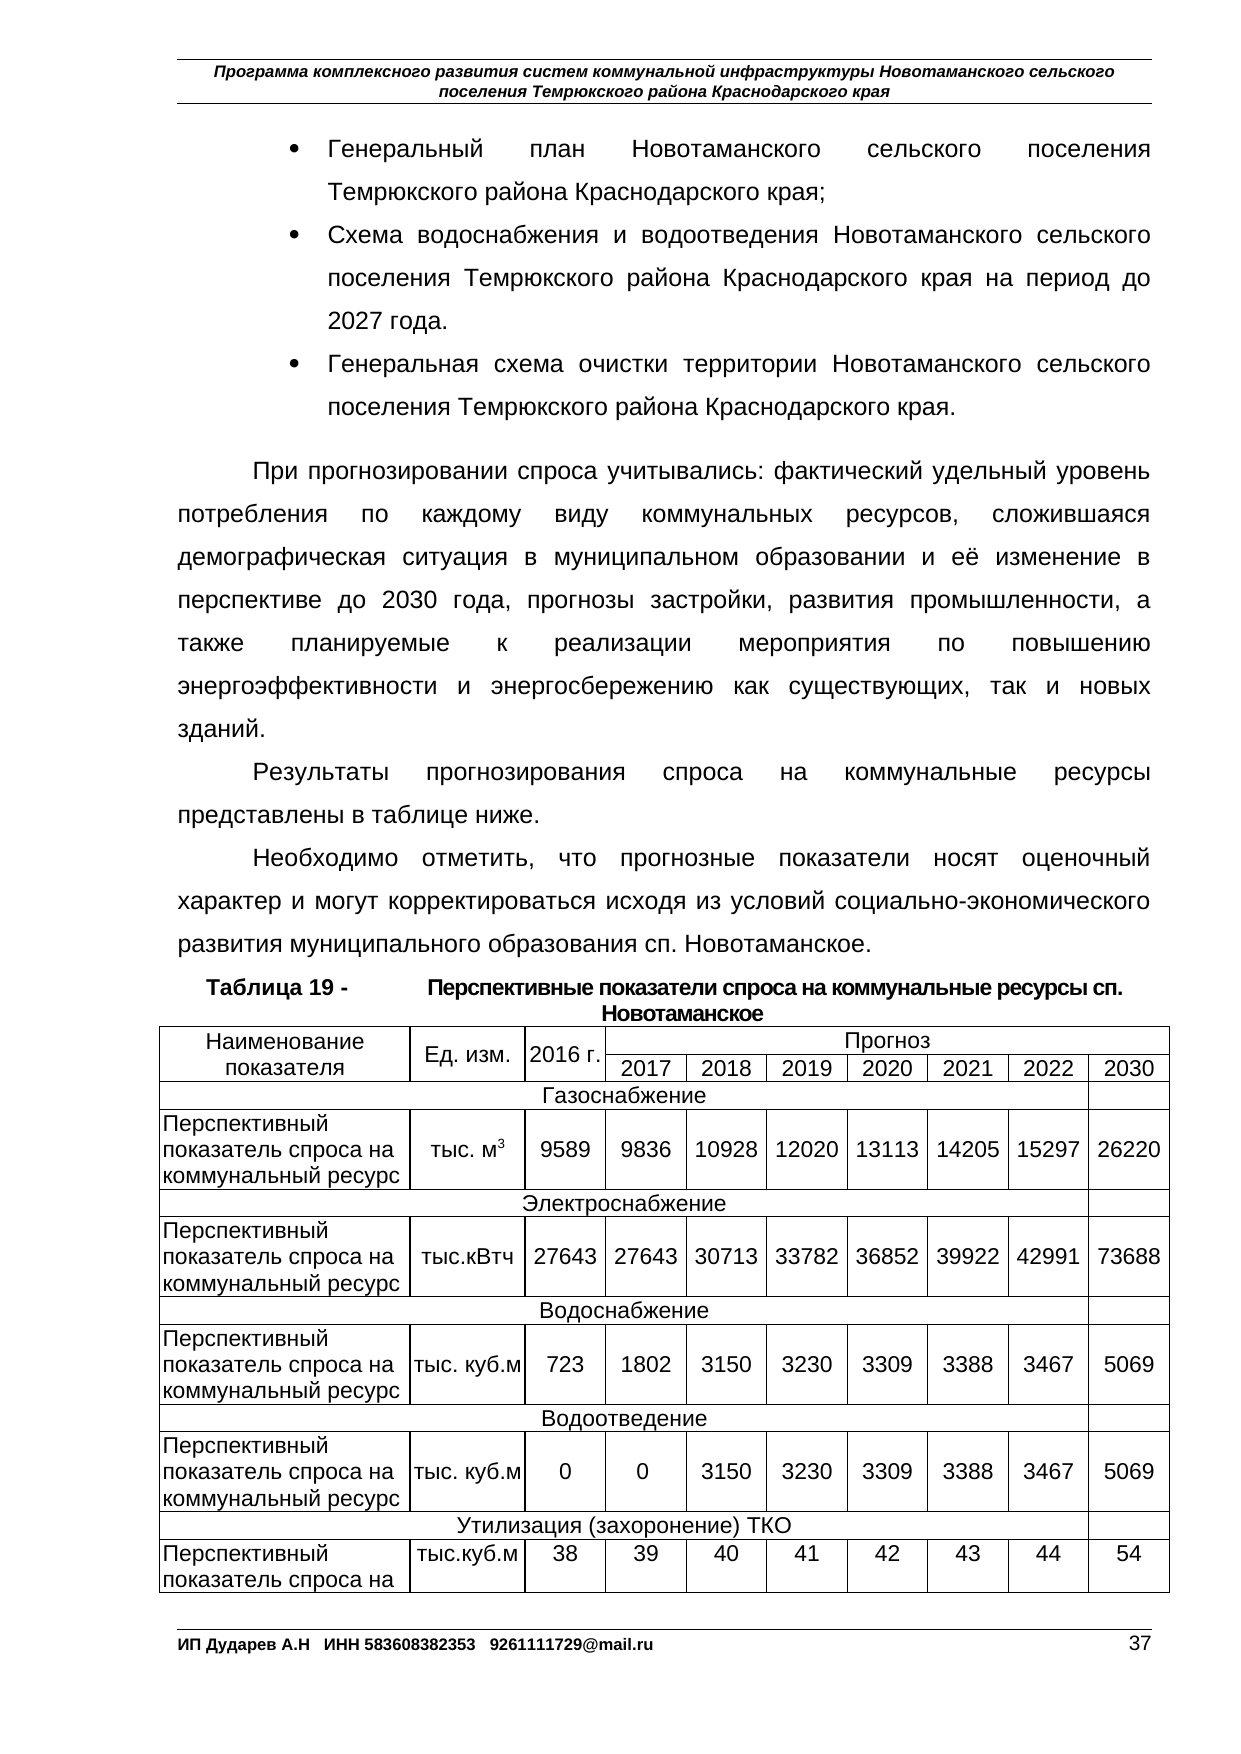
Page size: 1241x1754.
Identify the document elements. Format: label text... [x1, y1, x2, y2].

table_cell 42 [848, 1540, 927, 1592]
table_cell тыс.куб.м [411, 1540, 524, 1592]
table_cell 0 [606, 1432, 686, 1511]
table_cell тыс. куб.м [411, 1432, 524, 1511]
table_cell 3150 [687, 1432, 766, 1511]
table_cell 39922 [928, 1217, 1008, 1296]
list Генеральный план Новотаманского сельского поселения Темрюкского района Краснодарского края; [290, 123, 1152, 209]
table_cell Перспективный показатель спроса на коммунальный ресурс [160, 1110, 409, 1188]
table_cell 2030 [1089, 1055, 1169, 1081]
table_header Ед. изм. [411, 1027, 524, 1081]
table_cell [1089, 1512, 1169, 1538]
table_cell 723 [526, 1325, 605, 1403]
list Генеральная схема очистки территории Новотаманского сельского поселения Темрюкского района Краснодарского края. [290, 338, 1152, 424]
table_cell 13113 [848, 1110, 927, 1188]
table_cell [1089, 1082, 1169, 1108]
table_cell [1089, 1405, 1169, 1431]
table_cell Газоснабжение [160, 1082, 1088, 1108]
table_cell 36852 [848, 1217, 927, 1296]
table_cell 14205 [928, 1110, 1008, 1188]
table_cell Водоснабжение [160, 1297, 1088, 1323]
table_cell 33782 [767, 1217, 847, 1296]
table_cell 2022 [1009, 1055, 1088, 1081]
table_cell 40 [687, 1540, 766, 1592]
table_cell 12020 [767, 1110, 847, 1188]
table_cell 3230 [767, 1325, 847, 1403]
table_cell 27643 [526, 1217, 605, 1296]
table_cell 41 [767, 1540, 847, 1592]
table_cell 27643 [606, 1217, 686, 1296]
table_cell 42991 [1009, 1217, 1088, 1296]
table_cell Водоотведение [160, 1405, 1088, 1431]
table_cell 3467 [1009, 1432, 1088, 1511]
table_cell 54 [1089, 1540, 1169, 1592]
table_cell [160, 1432, 409, 1511]
table_cell тыс. м3 [411, 1110, 524, 1188]
table_cell 1802 [606, 1325, 686, 1403]
text При прогнозировании спроса учитывались: фактический удельный уровень потребления по каждому виду коммунальных ресурсов, сложившаяся демографическая ситуация в муниципальном образовании и её изменение в перспективе до 2030 года, прогнозы застройки, развития промышленности, а также планируемые к реализации мероприятия по повышению энергоэффективности и энергосбережению как существующих, так и новых зданий. [177, 445, 1152, 746]
table_cell 73688 [1089, 1217, 1169, 1296]
table_cell тыс. куб.м [411, 1325, 524, 1403]
table_cell 9589 [526, 1110, 605, 1188]
title Перспективные показатели спроса на коммунальные ресурсы сп. Новотаманское [177, 973, 1152, 1026]
table_cell 2018 [687, 1055, 766, 1081]
table_cell Электроснабжение [160, 1190, 1088, 1216]
table_cell 5069 [1089, 1325, 1169, 1403]
table_header Наименование показателя [160, 1027, 409, 1081]
table_cell 3309 [848, 1325, 927, 1403]
table_cell 30713 [687, 1217, 766, 1296]
table_cell Утилизация (захоронение) ТКО [160, 1512, 1088, 1538]
table_cell [1089, 1297, 1169, 1323]
table_cell 2017 [606, 1055, 686, 1081]
table_cell 39 [606, 1540, 686, 1592]
table_cell 15297 [1009, 1110, 1088, 1188]
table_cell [160, 1540, 409, 1592]
table_cell Перспективный показатель спроса на коммунальный ресурс [160, 1325, 409, 1403]
table_cell 5069 [1089, 1432, 1169, 1511]
table_cell 3467 [1009, 1325, 1088, 1403]
table_header 2016 г. [526, 1027, 605, 1081]
table_cell 3309 [848, 1432, 927, 1511]
table_cell 2021 [928, 1055, 1008, 1081]
table_cell 38 [526, 1540, 605, 1592]
table_cell 9836 [606, 1110, 686, 1188]
table_cell Перспективный показатель спроса на коммунальный ресурс [160, 1217, 409, 1296]
table_cell 43 [928, 1540, 1008, 1592]
table_cell 0 [526, 1432, 605, 1511]
table_header Прогноз [606, 1027, 1169, 1054]
table_cell 10928 [687, 1110, 766, 1188]
table_cell 2020 [848, 1055, 927, 1081]
table_cell 26220 [1089, 1110, 1169, 1188]
table_cell 3388 [928, 1325, 1008, 1403]
table_cell тыс.кВтч [411, 1217, 524, 1296]
table_cell 3230 [767, 1432, 847, 1511]
table_cell 3388 [928, 1432, 1008, 1511]
table_cell 44 [1009, 1540, 1088, 1592]
table_cell 2019 [767, 1055, 847, 1081]
list Схема водоснабжения и водоотведения Новотаманского сельского поселения Темрюкского района Краснодарского края на период до 2027 года. [290, 209, 1152, 338]
text Необходимо отметить, что прогнозные показатели носят оценочный характер и могут корректироваться исходя из условий социально-экономического развития муниципального образования сп. Новотаманское. [177, 832, 1152, 961]
table_cell [1089, 1190, 1169, 1216]
table_cell 3150 [687, 1325, 766, 1403]
text Результаты прогнозирования спроса на коммунальные ресурсы представлены в таблице ниже. [177, 746, 1152, 832]
